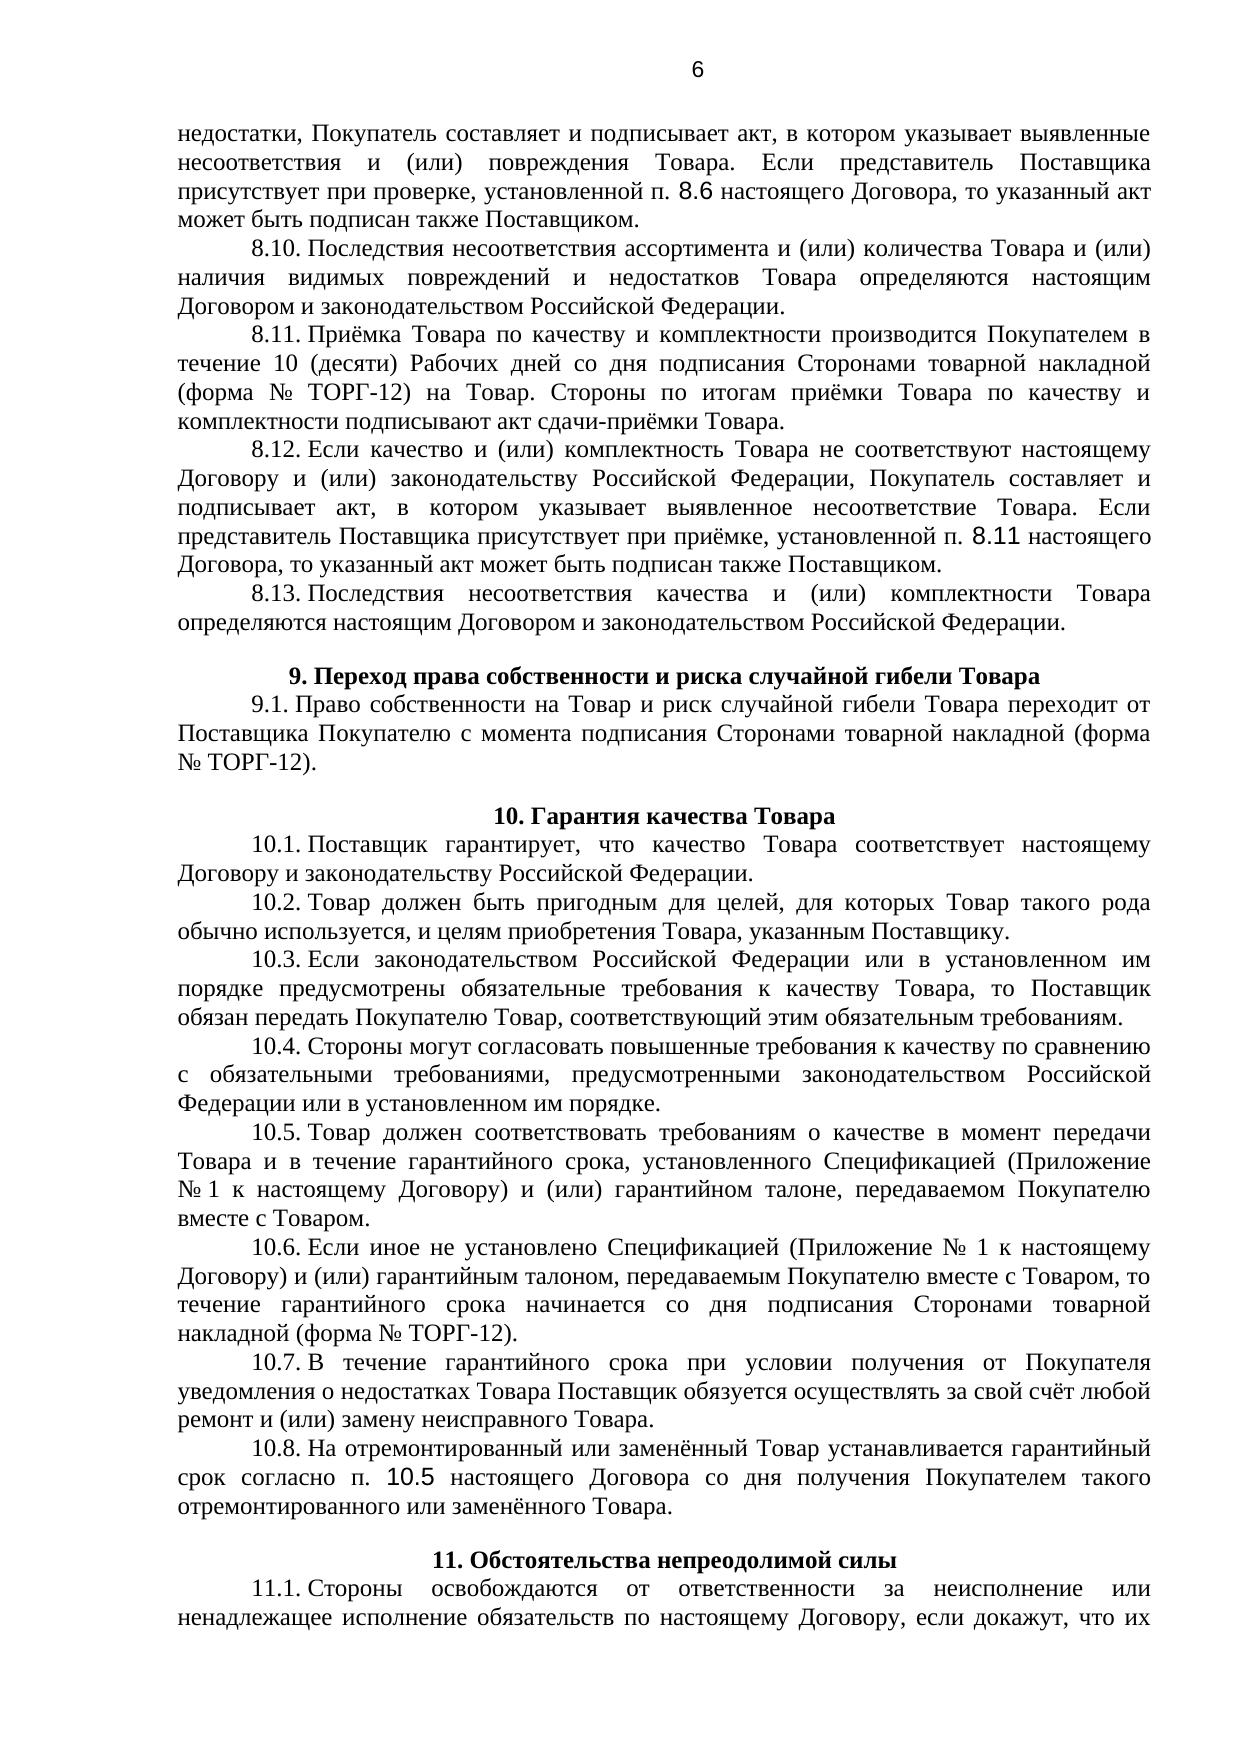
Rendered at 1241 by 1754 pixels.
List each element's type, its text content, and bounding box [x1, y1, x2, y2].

list Товар должен соответствовать требованиям о качестве в момент передачи Товара и в течение гарантийного срока, установленного Спецификацией (Приложение № 1 к настоящему Договору) и (или) гарантийном талоне, передаваемом Покупателю вместе с Товаром. [177, 1117, 1152, 1232]
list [177, 1573, 1152, 1631]
list Поставщик гарантирует, что качество Товара соответствует настоящему Договору и законодательству Российской Федерации. [177, 829, 1152, 887]
list В течение гарантийного срока при условии получения от Покупателя уведомления о недостатках Товара Поставщик обязуется осуществлять за свой счёт любой ремонт и (или) замену неисправного Товара. [177, 1347, 1152, 1433]
list Последствия несоответствия ассортимента и (или) количества Товара и (или) наличия видимых повреждений и недостатков Товара определяются настоящим Договором и законодательством Российской Федерации. [177, 233, 1152, 319]
list Приёмка Товара по качеству и комплектности производится Покупателем в течение 10 (десяти) Рабочих дней со дня подписания Сторонами товарной накладной (форма № ТОРГ-12) на Товар. Стороны по итогам приёмки Товара по качеству и комплектности подписывают акт сдачи-приёмки Товара. [177, 319, 1152, 434]
list Переход права собственности и риска случайной гибели Товара [177, 661, 1152, 689]
list Если иное не установлено Спецификацией (Приложение № 1 к настоящему Договору) и (или) гарантийным талоном, передаваемым Покупателю вместе с Товаром, то течение гарантийного срока начинается со дня подписания Сторонами товарной накладной (форма № ТОРГ-12). [177, 1232, 1152, 1347]
list Если качество и (или) комплектность Товара не соответствуют настоящему Договору и (или) законодательству Российской Федерации, Покупатель составляет и подписывает акт, в котором указывает выявленное несоответствие Товара. Если представитель Поставщика присутствует при приёмке, установленной п. 8.11 настоящего Договора, то указанный акт может быть подписан также Поставщиком. [177, 434, 1152, 578]
list Обстоятельства непреодолимой силы [177, 1545, 1152, 1573]
list Товар должен быть пригодным для целей, для которых Товар такого рода обычно используется, и целям приобретения Товара, указанным Поставщику. [177, 887, 1152, 944]
list Право собственности на Товар и риск случайной гибели Товара переходит от Поставщика Покупателю с момента подписания Сторонами товарной накладной (форма № ТОРГ-12). [177, 689, 1152, 776]
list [177, 118, 1152, 233]
list Если законодательством Российской Федерации или в установленном им порядке предусмотрены обязательные требования к качеству Товара, то Поставщик обязан передать Покупателю Товар, соответствующий этим обязательным требованиям. [177, 944, 1152, 1031]
list Стороны могут согласовать повышенные требования к качеству по сравнению с обязательными требованиями, предусмотренными законодательством Российской Федерации или в установленном им порядке. [177, 1031, 1152, 1117]
list Последствия несоответствия качества и (или) комплектности Товара определяются настоящим Договором и законодательством Российской Федерации. [177, 578, 1152, 636]
list На отремонтированный или заменённый Товар устанавливается гарантийный срок согласно п. 10.5 настоящего Договора со дня получения Покупателем такого отремонтированного или заменённого Товара. [177, 1433, 1152, 1520]
list Гарантия качества Товара [177, 801, 1152, 829]
